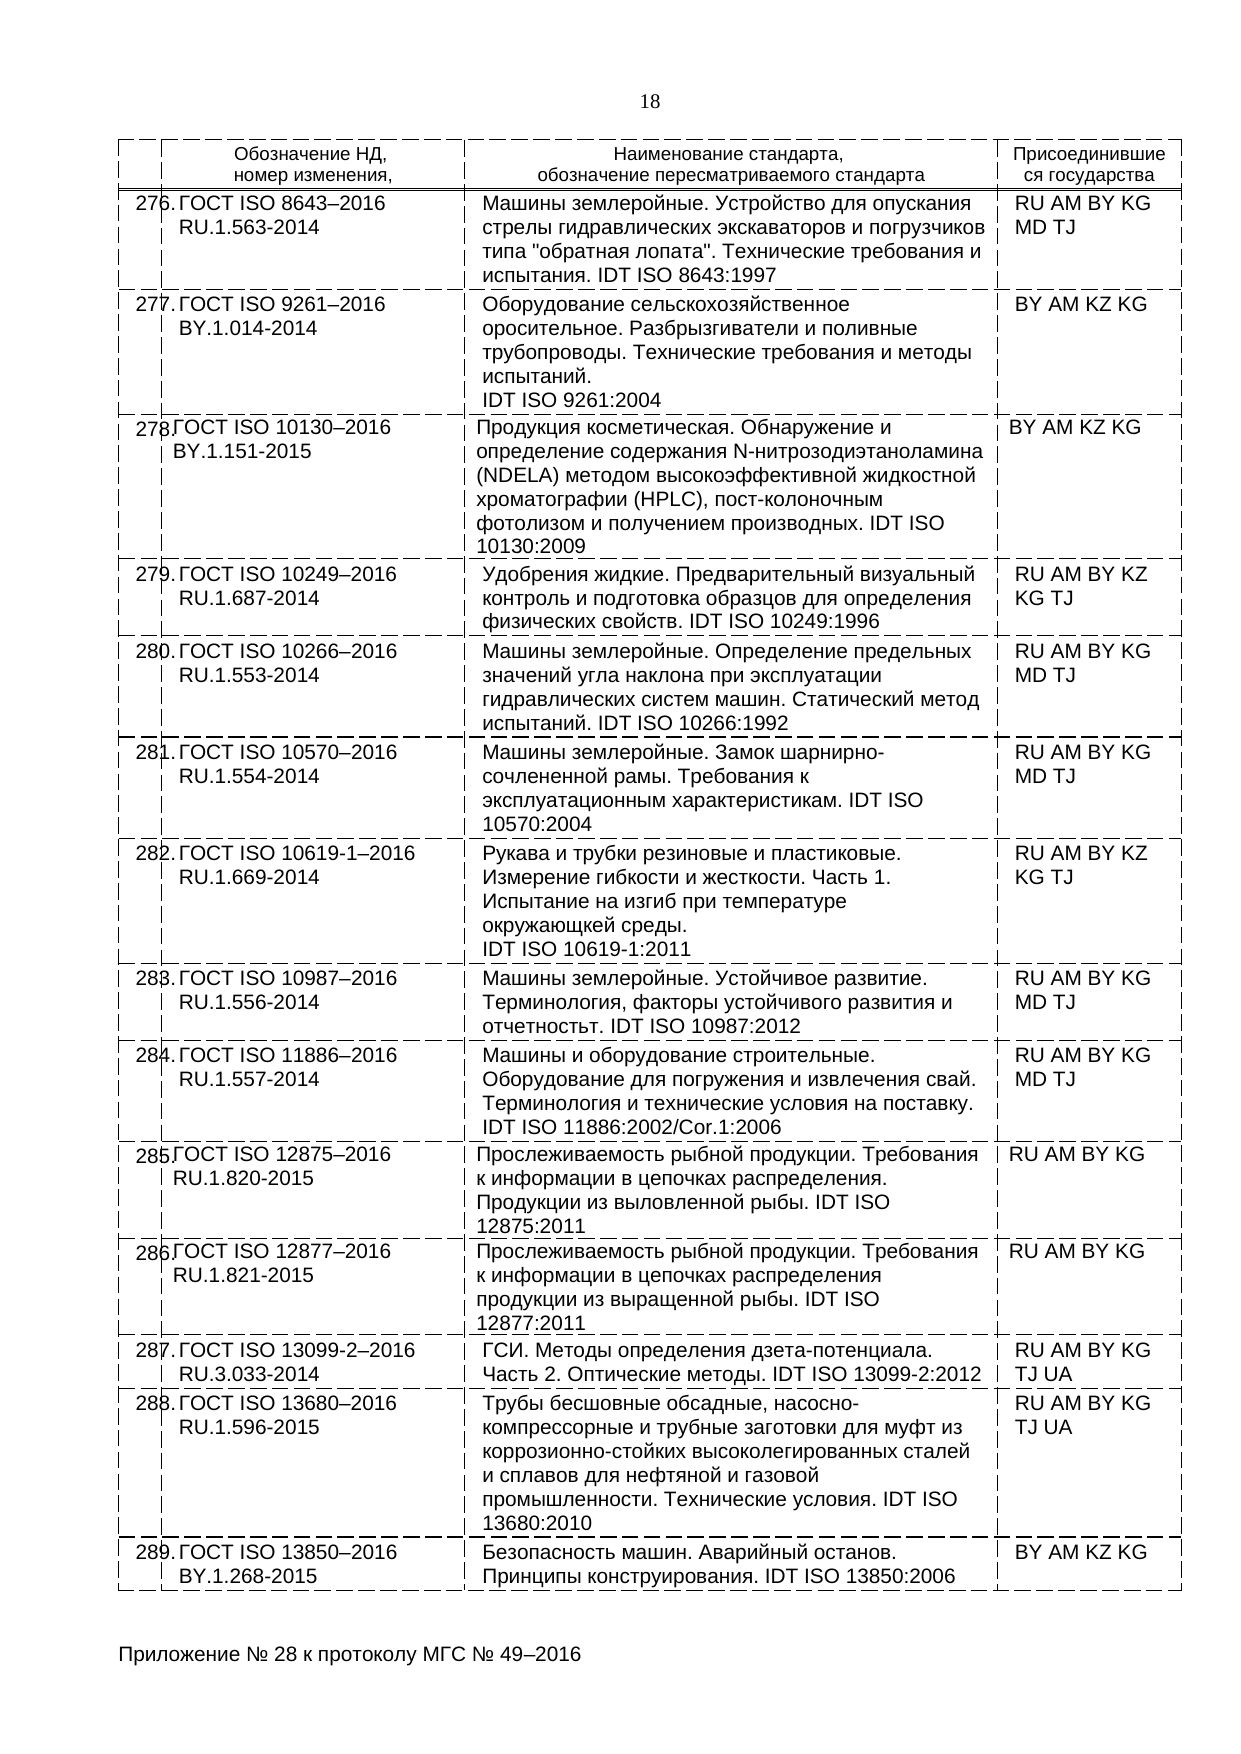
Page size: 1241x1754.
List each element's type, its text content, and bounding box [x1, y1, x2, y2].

table_cell BY AM KZ KG [997, 289, 1181, 413]
table_cell ГСИ. Методы определения дзета-потенциала. Часть 2. Оптические методы. IDT ISO 13099-2:2012 [465, 1334, 997, 1387]
table_cell RU AM BY KG TJ UA [997, 1334, 1181, 1387]
table_cell ГОСТ ISO 13099-2‒2016 RU.3.033-2014 [161, 1334, 465, 1387]
table_cell Машины и оборудование строительные. Оборудование для погружения и извлечения свай. Терминология и технические условия на поставку. IDT ISO 11886:2002/Соr.1:2006 [465, 1040, 997, 1141]
table_cell [118, 289, 161, 413]
table_cell RU AM BY KG MD TJ [997, 635, 1181, 736]
table_cell Продукция косметическая. Обнаружение и определение содержания N-нитрозодиэтаноламина (NDELA) методом высокоэффективной жидкостной хроматографии (HPLC), пост-колоночным фотолизом и получением производных. IDT ISO 10130:2009 [465, 414, 997, 558]
table_header Обозначение НД, номер изменения, [161, 139, 465, 187]
table_cell [118, 1141, 161, 1237]
table_cell Оборудование сельскохозяйственное оросительное. Разбрызгиватели и поливные трубопроводы. Технические требования и методы испытаний. IDT ISO 9261:2004 [465, 289, 997, 413]
table_cell ГОСТ ISO 13850‒2016 BY.1.268-2015 [161, 1536, 465, 1589]
table_cell Трубы бесшовные обсадные, насосно-компрессорные и трубные заготовки для муфт из коррозионно-стойких высоколегированных сталей и сплавов для нефтяной и газовой промышленности. Технические условия. IDT ISO 13680:2010 [465, 1388, 997, 1536]
table_cell ГОСТ ISO 13680‒2016 RU.1.596-2015 [161, 1388, 465, 1536]
table_header Присоединившиеся государства [997, 139, 1181, 187]
table_cell ГОСТ ISO 9261‒2016 BY.1.014-2014 [161, 289, 465, 413]
table_cell BY AM KZ KG [997, 414, 1181, 558]
table_cell Рукава и трубки резиновые и пластиковые. Измерение гибкости и жесткости. Часть 1. Испытание на изгиб при температуре окружающкей среды. IDT ISO 10619-1:2011 [465, 838, 997, 962]
table_cell [118, 1334, 161, 1387]
table_cell [118, 1238, 161, 1334]
table_cell Машины землеройные. Устойчивое развитие. Терминология, факторы устойчивого развития и отчетностьт. IDT ISO 10987:2012 [465, 963, 997, 1039]
table_cell ГОСТ ISO 10130‒2016 BY.1.151-2015 [161, 414, 465, 558]
table_cell [118, 838, 161, 962]
table_cell [118, 635, 161, 736]
table_cell ГОСТ ISO 8643‒2016 RU.1.563-2014 [161, 191, 465, 288]
table_cell RU AM BY KZ KG TJ [997, 838, 1181, 962]
table_cell BY AM KZ KG [997, 1536, 1181, 1589]
table_cell [118, 1040, 161, 1141]
table_cell [118, 414, 161, 558]
table_cell RU AM BY KG [997, 1238, 1181, 1334]
table_cell Машины землеройные. Замок шарнирно-сочлененной рамы. Требования к эксплуатационным характеристикам. IDT ISO 10570:2004 [465, 736, 997, 837]
table_cell RU AM BY KG TJ UA [997, 1388, 1181, 1536]
table_cell RU AM BY KG MD TJ [997, 736, 1181, 837]
table_cell Прослеживаемость рыбной продукции. Требования к информации в цепочках распределения продукции из выращенной рыбы. IDT ISO 12877:2011 [465, 1238, 997, 1334]
table_cell ГОСТ ISO 10249‒2016 RU.1.687-2014 [161, 558, 465, 635]
table_cell RU AM BY KG [997, 1141, 1181, 1237]
table_cell ГОСТ ISO 10266‒2016 RU.1.553-2014 [161, 635, 465, 736]
table_header [118, 139, 161, 187]
table_cell ГОСТ ISO 10570‒2016 RU.1.554-2014 [161, 736, 465, 837]
table_cell [118, 963, 161, 1039]
table_cell ГОСТ ISO 12875‒2016 RU.1.820-2015 [161, 1141, 465, 1237]
table_cell RU AM BY KG MD TJ [997, 191, 1181, 288]
table_cell [118, 1388, 161, 1536]
table_cell [118, 191, 161, 288]
table_cell ГОСТ ISO 10619-1‒2016 RU.1.669-2014 [161, 838, 465, 962]
table_cell Машины землеройные. Устройство для опускания стрелы гидравлических экскаваторов и погрузчиков типа "обратная лопата". Технические требования и испытания. IDT ISO 8643:1997 [465, 191, 997, 288]
table_cell Безопасность машин. Аварийный останов. Принципы конструирования. IDT ISO 13850:2006 [465, 1536, 997, 1589]
table_cell ГОСТ ISO 12877‒2016 RU.1.821-2015 [161, 1238, 465, 1334]
table_cell [118, 1536, 161, 1589]
table_cell [118, 558, 161, 635]
table_cell ГОСТ ISO 10987‒2016 RU.1.556-2014 [161, 963, 465, 1039]
table_cell Машины землеройные. Определение предельных значений угла наклона при эксплуатации гидравлических систем машин. Статический метод испытаний. IDT ISO 10266:1992 [465, 635, 997, 736]
table_cell Прослеживаемость рыбной продукции. Требования к информации в цепочках распределения. Продукции из выловленной рыбы. IDT ISO 12875:2011 [465, 1141, 997, 1237]
table_cell RU AM BY KG MD TJ [997, 963, 1181, 1039]
table_cell ГОСТ ISO 11886‒2016 RU.1.557-2014 [161, 1040, 465, 1141]
table_header Наименование стандарта, обозначение пересматриваемого стандарта [465, 139, 997, 187]
table_cell RU AM BY KZ KG TJ [997, 558, 1181, 635]
table_cell RU AM BY KG MD TJ [997, 1040, 1181, 1141]
table_cell [118, 736, 161, 837]
table_cell Удобрения жидкие. Предварительный визуальный контроль и подготовка образцов для определения физических свойств. IDT ISO 10249:1996 [465, 558, 997, 635]
